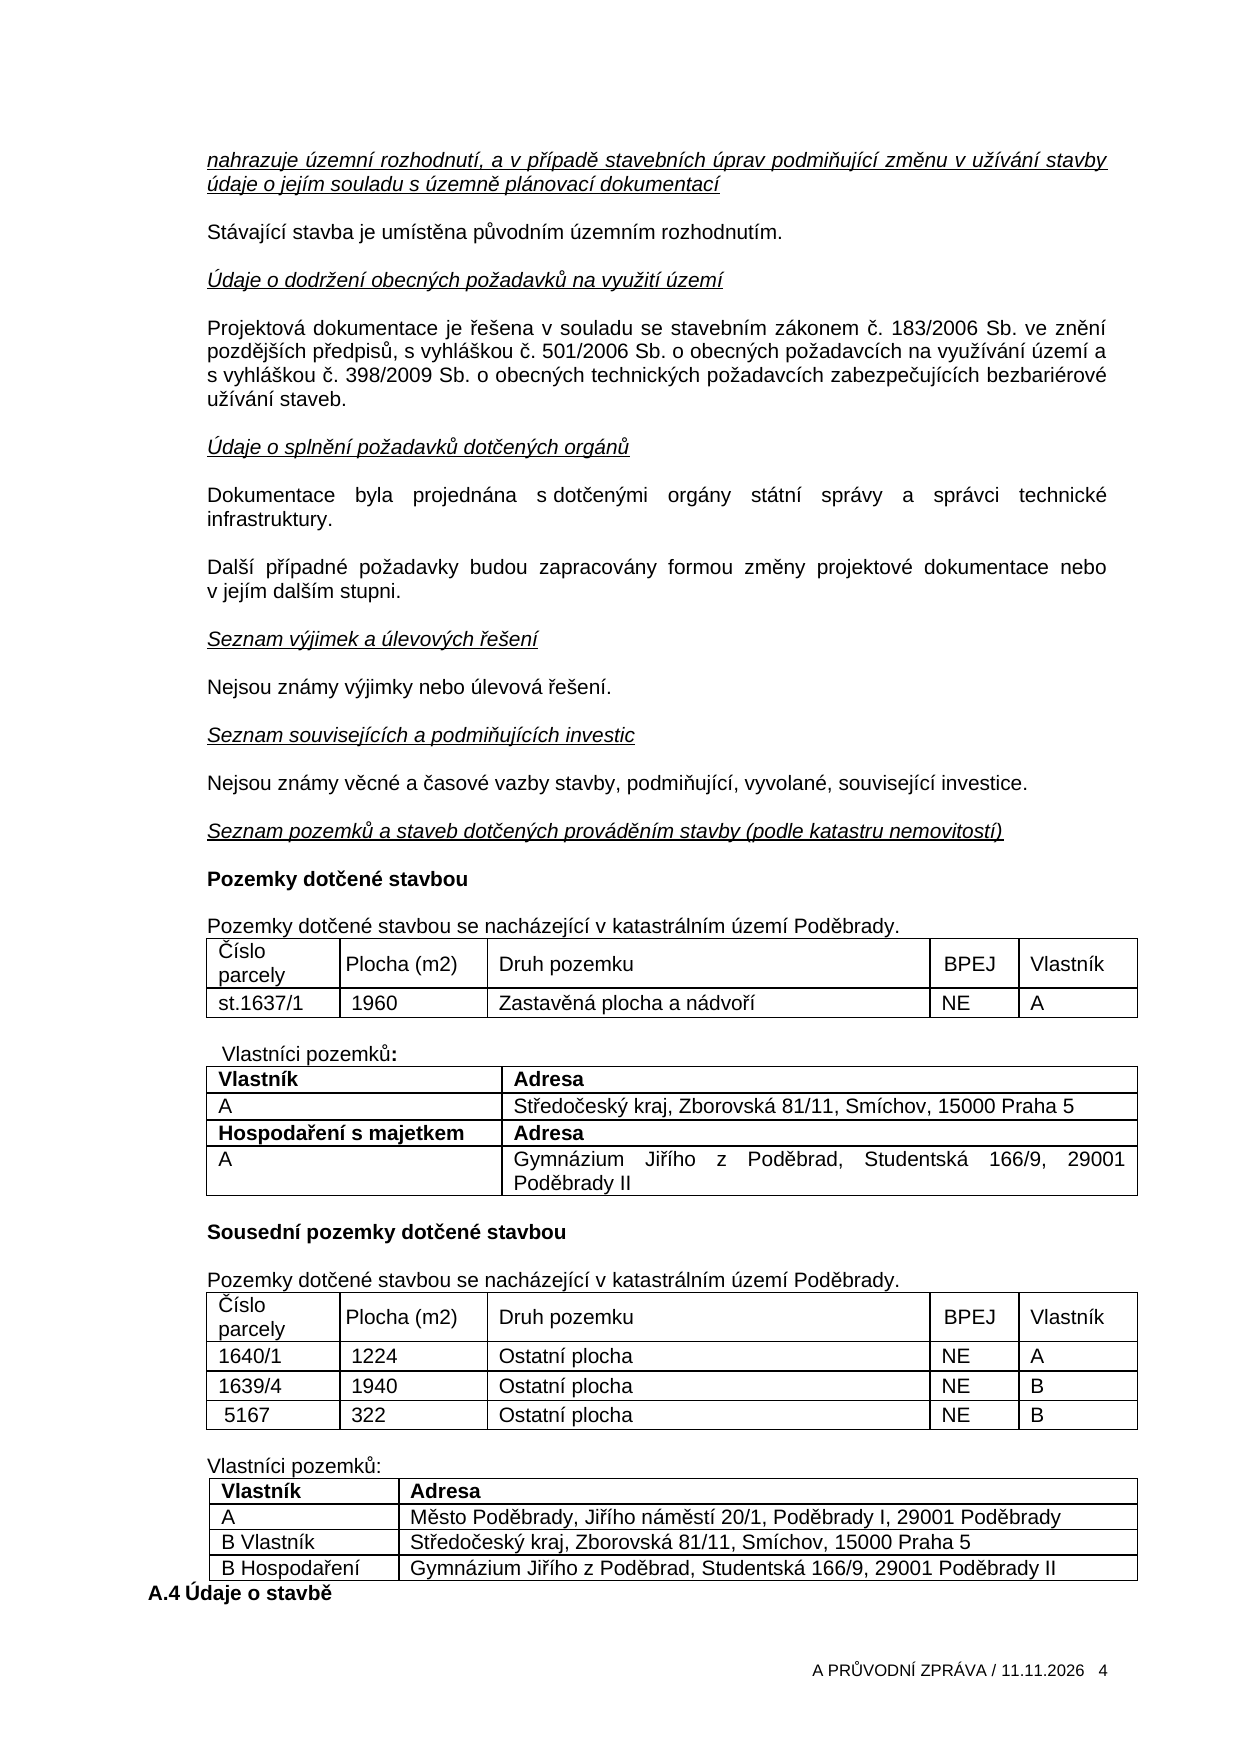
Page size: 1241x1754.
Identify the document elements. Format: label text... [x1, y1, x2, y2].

table_cell NE [931, 1401, 1018, 1429]
table_cell Středočeský kraj, Zborovská 81/11, Smíchov, 15000 Praha 5 [503, 1094, 1137, 1119]
table_cell B [1020, 1401, 1137, 1429]
text Údaje o splnění požadavků dotčených orgánů [207, 435, 1108, 459]
table_cell Zastavěná plocha a nádvoří [488, 989, 929, 1017]
table_cell Gymnázium Jiřího z Poděbrad, Studentská 166/9, 29001 Poděbrady II [503, 1147, 1137, 1195]
table_cell Město Poděbrady, Jiřího náměstí 20/1, Poděbrady I, 29001 Poděbrady [400, 1505, 1137, 1529]
text Seznam souvisejících a podmiňujících investic [207, 723, 1108, 747]
table_cell Ostatní plocha [488, 1372, 929, 1400]
table_cell NE [931, 1342, 1018, 1370]
table_header Druh pozemku [488, 1293, 929, 1341]
table_cell A [207, 1094, 501, 1119]
text Nejsou známy věcné a časové vazby stavby, podmiňující, vyvolané, související investice. [148, 771, 1107, 794]
text Vlastníci pozemků: [207, 1454, 1107, 1478]
table_cell A [210, 1505, 398, 1529]
table_cell 1640/1 [207, 1342, 339, 1370]
table_header BPEJ [931, 1293, 1018, 1341]
table_cell Ostatní plocha [488, 1401, 929, 1429]
table_cell Hospodaření s majetkem [207, 1121, 501, 1145]
table_cell Gymnázium Jiřího z Poděbrad, Studentská 166/9, 29001 Poděbrady II [400, 1556, 1137, 1580]
table_cell 5167 [207, 1401, 339, 1429]
table_header Číslo parcely [207, 939, 339, 987]
table_header Vlastník [1020, 1293, 1137, 1341]
table_cell B [1020, 1372, 1137, 1400]
table_cell A [1020, 1342, 1137, 1370]
table_cell 1940 [341, 1372, 487, 1400]
table_cell NE [931, 989, 1018, 1017]
text Stávající stavba je umístěna původním územním rozhodnutím. [207, 219, 1107, 243]
text Sousední pozemky dotčené stavbou [207, 1220, 1107, 1244]
table_cell A [1020, 989, 1137, 1017]
list Údaje o stavbě [148, 1581, 989, 1605]
text Pozemky dotčené stavbou se nacházející v katastrálním území Poděbrady. [207, 914, 1107, 938]
text Projektová dokumentace je řešena v souladu se stavebním zákonem č. 183/2006 Sb. ve znění pozdějších předpisů, s vyhláškou č. 501/2006 Sb. o obecných požadavcích na využívání území a s vyhláškou č. 398/2009 Sb. o obecných technických požadavcích zabezpečujících bezbariérové užívání staveb. [207, 315, 1107, 411]
table_cell NE [931, 1372, 1018, 1400]
table_header Plocha (m2) [341, 939, 487, 987]
text Další případné požadavky budou zapracovány formou změny projektové dokumentace nebo v jejím dalším stupni. [207, 555, 1107, 603]
table_cell 1224 [341, 1342, 487, 1370]
text Seznam výjimek a úlevových řešení [207, 627, 1108, 651]
table_cell 1639/4 [207, 1372, 339, 1400]
table_cell B Vlastník [210, 1530, 398, 1554]
table_cell B Hospodaření [210, 1556, 398, 1580]
table_header Plocha (m2) [341, 1293, 487, 1341]
text Pozemky dotčené stavbou [207, 866, 1107, 890]
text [207, 148, 1108, 169]
table_header Adresa [400, 1479, 1137, 1503]
table_header Vlastník [210, 1479, 398, 1503]
table_cell Ostatní plocha [488, 1342, 929, 1370]
text Údaje o dodržení obecných požadavků na využití území [207, 267, 1108, 291]
table_cell Středočeský kraj, Zborovská 81/11, Smíchov, 15000 Praha 5 [400, 1530, 1137, 1554]
text Nejsou známy výjimky nebo úlevová řešení. [207, 675, 1107, 699]
text Pozemky dotčené stavbou se nacházející v katastrálním území Poděbrady. [207, 1268, 1107, 1292]
table_header Číslo parcely [207, 1293, 339, 1341]
table_cell Adresa [503, 1121, 1137, 1145]
table_cell 322 [341, 1401, 487, 1429]
table_header Vlastník [1020, 939, 1137, 987]
table_header BPEJ [931, 939, 1018, 987]
table_header Druh pozemku [488, 939, 929, 987]
text Dokumentace byla projednána s dotčenými orgány státní správy a správci technické infrastruktury. [207, 483, 1107, 531]
table_cell A [207, 1147, 501, 1195]
table_header Adresa [503, 1067, 1137, 1092]
text Seznam pozemků a staveb dotčených prováděním stavby (podle katastru nemovitostí) [207, 818, 1107, 842]
table_header Vlastník [207, 1067, 501, 1092]
table_cell st.1637/1 [207, 989, 339, 1017]
table_cell 1960 [341, 989, 487, 1017]
text Vlastníci pozemků: [222, 1042, 1107, 1066]
